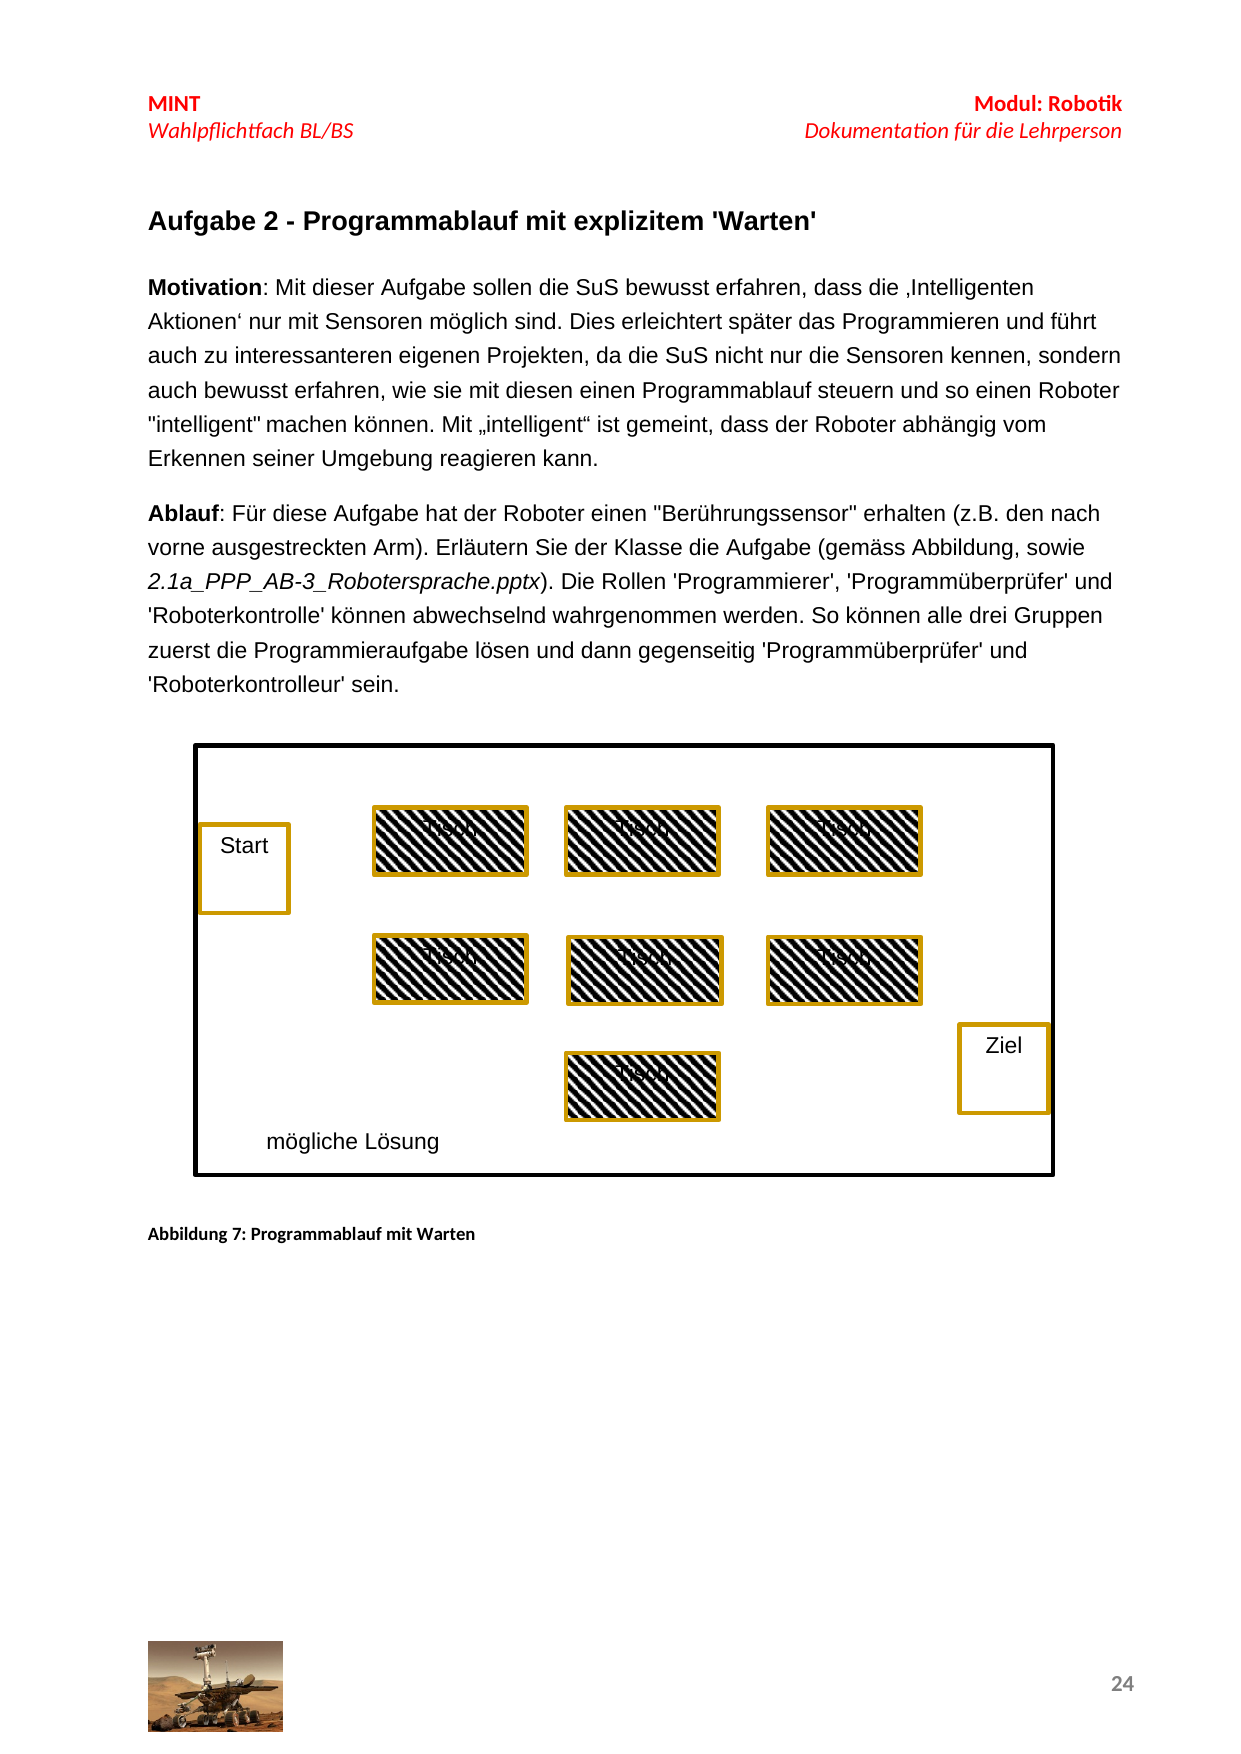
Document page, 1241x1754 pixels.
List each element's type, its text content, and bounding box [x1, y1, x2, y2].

text Ablauf: Für diese Aufgabe hat der Roboter einen "Berührungssensor" erhalten (z.B. den nach vorne ausgestreckten Arm). Erläutern Sie der Klasse die Aufgabe (gemäss Abbildung, sowie 2.1a_PPP_AB-3_Robotersprache.pptx). Die Rollen 'Programmierer', 'Programmüberprüfer' und 'Roboterkontrolle' können abwechselnd wahrgenommen werden. So können alle drei Gruppen zuerst die Programmieraufgabe lösen und dann gegenseitig 'Programmüberprüfer' und 'Roboterkontrolleur' sein. [148, 500, 1122, 697]
text Motivation: Mit dieser Aufgabe sollen die SuS bewusst erfahren, dass die ‚Intelligenten Aktionen‘ nur mit Sensoren möglich sind. Dies erleichtert später das Programmieren und führt auch zu interessanteren eigenen Projekten, da die SuS nicht nur die Sensoren kennen, sondern auch bewusst erfahren, wie sie mit diesen einen Programmablauf steuern und so einen Roboter "intelligent" machen können. Mit „intelligent“ ist gemeint, dass der Roboter abhängig vom Erkennen seiner Umgebung reagieren kann. [148, 274, 1122, 471]
picture [376, 938, 524, 1000]
picture [568, 1055, 716, 1118]
text Abbildung 7: Programmablauf mit Warten [148, 1222, 1122, 1245]
picture [770, 810, 918, 872]
picture [571, 939, 719, 1002]
picture [770, 939, 918, 1002]
picture [376, 810, 524, 872]
subtitle Aufgabe 2 - Programmablauf mit explizitem 'Warten' [148, 205, 1122, 237]
picture [568, 810, 716, 872]
picture [148, 1641, 283, 1732]
